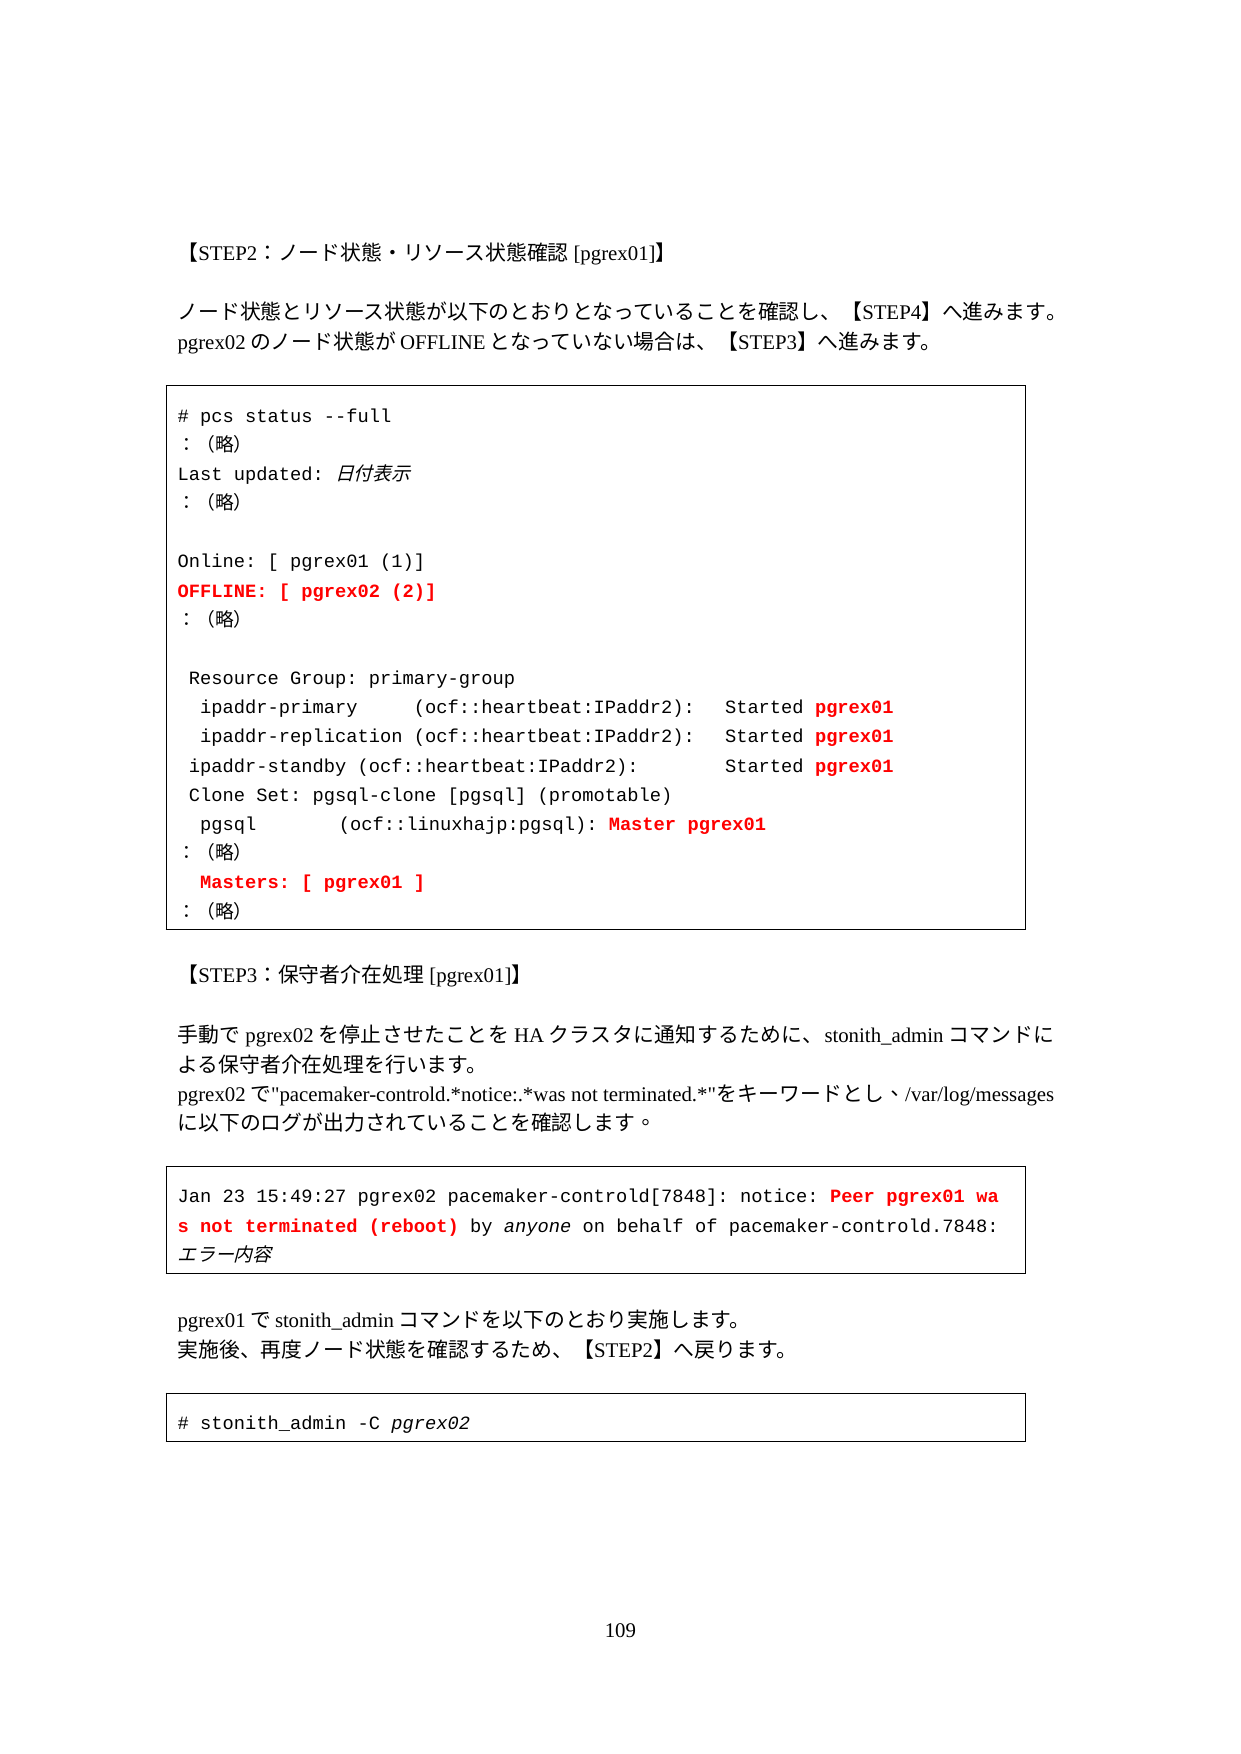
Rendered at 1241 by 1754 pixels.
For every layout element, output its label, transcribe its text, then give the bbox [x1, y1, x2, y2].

table_header # pcs status --full ：（略） Last updated: 日付表示 ：（略） Online: [ pgrex01 (1)] OFFLINE: [ pgrex02 (2)] ：（略） Resource Group: primary-group ipaddr-primary (ocf::heartbeat:IPaddr2): Started pgrex01 ipaddr-replication (ocf::heartbeat:IPaddr2): Started pgrex01 ipaddr-standby (ocf::heartbeat:IPaddr2): Started pgrex01 Clone Set: pgsql-clone [pgsql] (promotable) pgsql (ocf::linuxhajp:pgsql): Master pgrex01 ：（略） Masters: [ pgrex01 ] ：（略） [167, 386, 1025, 929]
text 【STEP3：保守者介在処理 [pgrex01]】 [177, 959, 1054, 989]
text pgrex01でstonith_adminコマンドを以下のとおり実施します。 [177, 1303, 1054, 1333]
text pgrex02のノード状態がOFFLINEとなっていない場合は、【STEP3】へ進みます。 [177, 326, 1054, 356]
table_header # stonith_admin -C pgrex02 [167, 1394, 1025, 1441]
text 手動でpgrex02を停止させたことをHAクラスタに通知するために、stonith_adminコマンドによる保守者介在処理を行います。 [177, 1018, 1054, 1078]
text ノード状態とリソース状態が以下のとおりとなっていることを確認し、【STEP4】へ進みます。 [177, 295, 1054, 326]
text pgrex02で"pacemaker-controld.*notice:.*was not terminated.*"をキーワードとし、/var/log/messagesに以下のログが出力されていることを確認します。 [177, 1078, 1054, 1137]
text 【STEP2：ノード状態・リソース状態確認 [pgrex01]】 [177, 236, 1054, 266]
table_header Jan 23 15:49:27 pgrex02 pacemaker-controld[7848]: notice: Peer pgrex01 was not terminated (reboot) by anyone on behalf of pacemaker-controld.7848: エラー内容 [167, 1167, 1025, 1273]
text 実施後、再度ノード状態を確認するため、【STEP2】へ戻ります。 [177, 1333, 1054, 1363]
